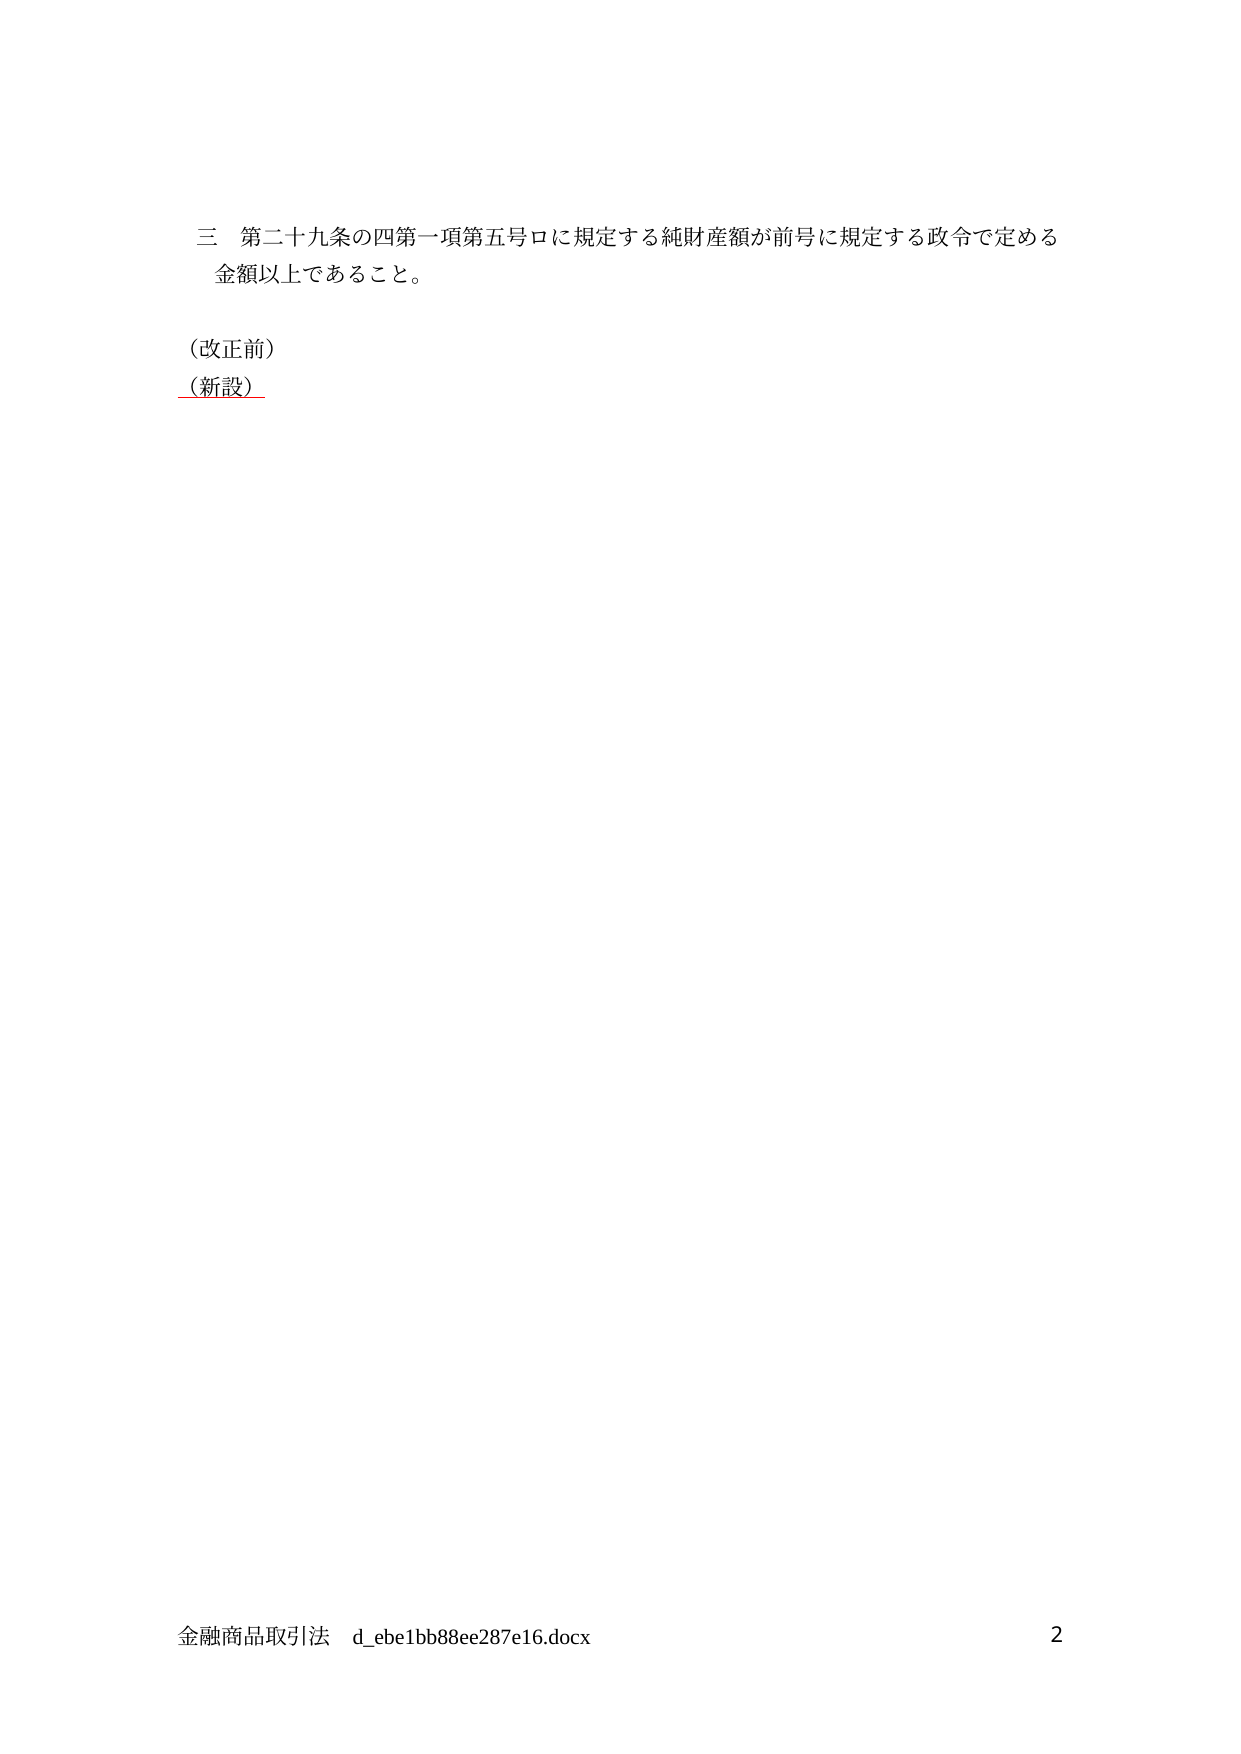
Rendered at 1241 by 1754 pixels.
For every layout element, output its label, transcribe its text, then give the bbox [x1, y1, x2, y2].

text （改正前） [177, 329, 1063, 367]
text 三 第二十九条の四第一項第五号ロに規定する純財産額が前号に規定する政令で定める金額以上であること。 [196, 217, 1063, 292]
text （新設） [177, 367, 1063, 404]
